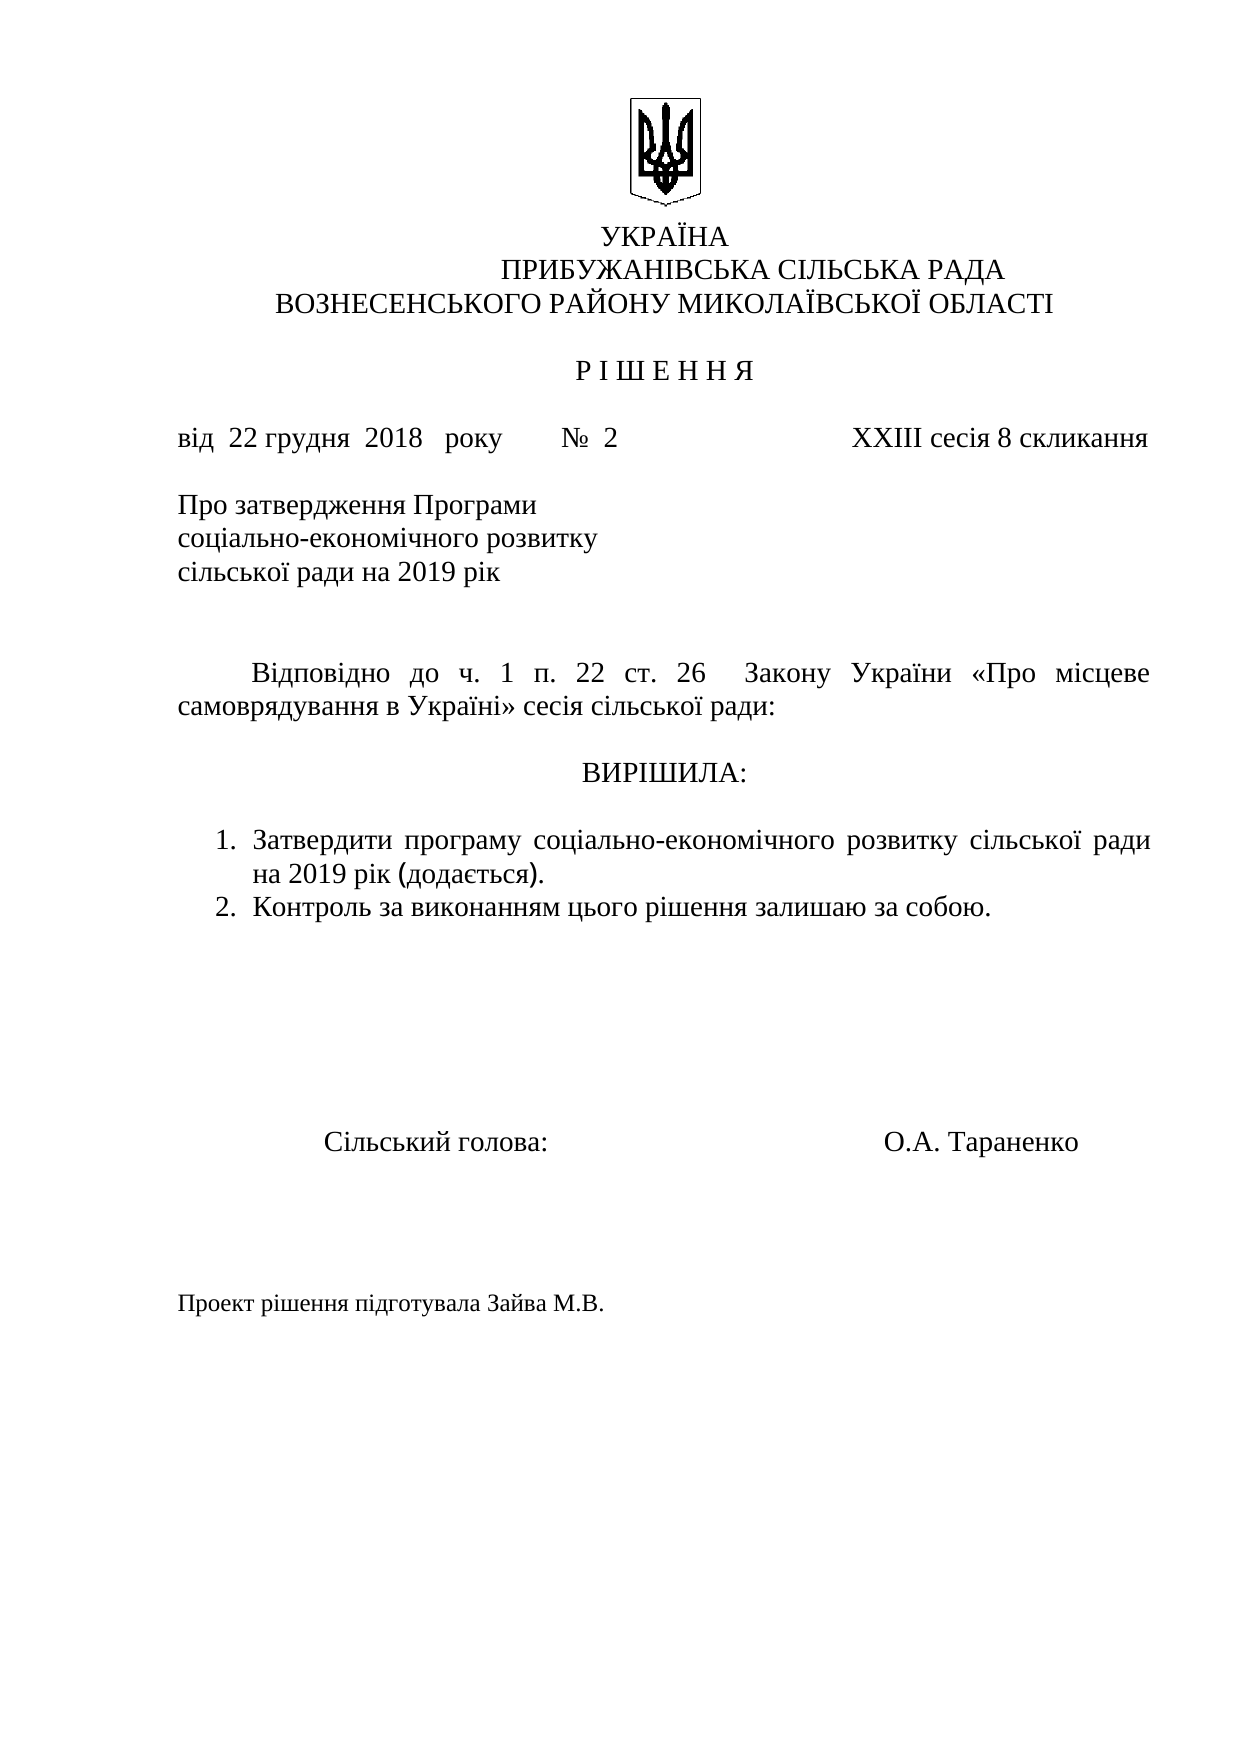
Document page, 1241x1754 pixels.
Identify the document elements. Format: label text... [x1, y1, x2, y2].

list Контроль за виконанням цього рішення залишаю за собою. [215, 889, 1152, 923]
text УКРАЇНА [177, 219, 1152, 252]
text ПРИБУЖАНІВСЬКА СІЛЬСЬКА РАДА [325, 252, 1152, 286]
text соціально-економічного розвитку [177, 521, 1152, 554]
text від 22 грудня 2018 року № 2 ХХІІІ сесія 8 скликання [177, 420, 1152, 453]
text Відповідно до ч. 1 п. 22 ст. 26 Закону України «Про місцеве самоврядування в Україні» сесія сільської ради: [177, 655, 1152, 722]
text Р І Ш Е Н Н Я [177, 353, 1152, 386]
text ВИРІШИЛА: [177, 755, 1152, 789]
text Проект рішення підготувала Зайва М.В. [177, 1288, 1152, 1317]
text Сільський голова: О.А. Тараненко [177, 1124, 1152, 1158]
list Затвердити програму соціально-економічного розвитку сільської ради на 2019 рік ﴾додається﴿. [215, 822, 1152, 889]
text ВОЗНЕСЕНСЬКОГО РАЙОНУ МИКОЛАЇВСЬКОЇ ОБЛАСТІ [177, 286, 1152, 319]
picture [627, 96, 703, 209]
text сільської ради на 2019 рік [177, 554, 1152, 588]
text Про затвердження Програми [177, 487, 1152, 521]
